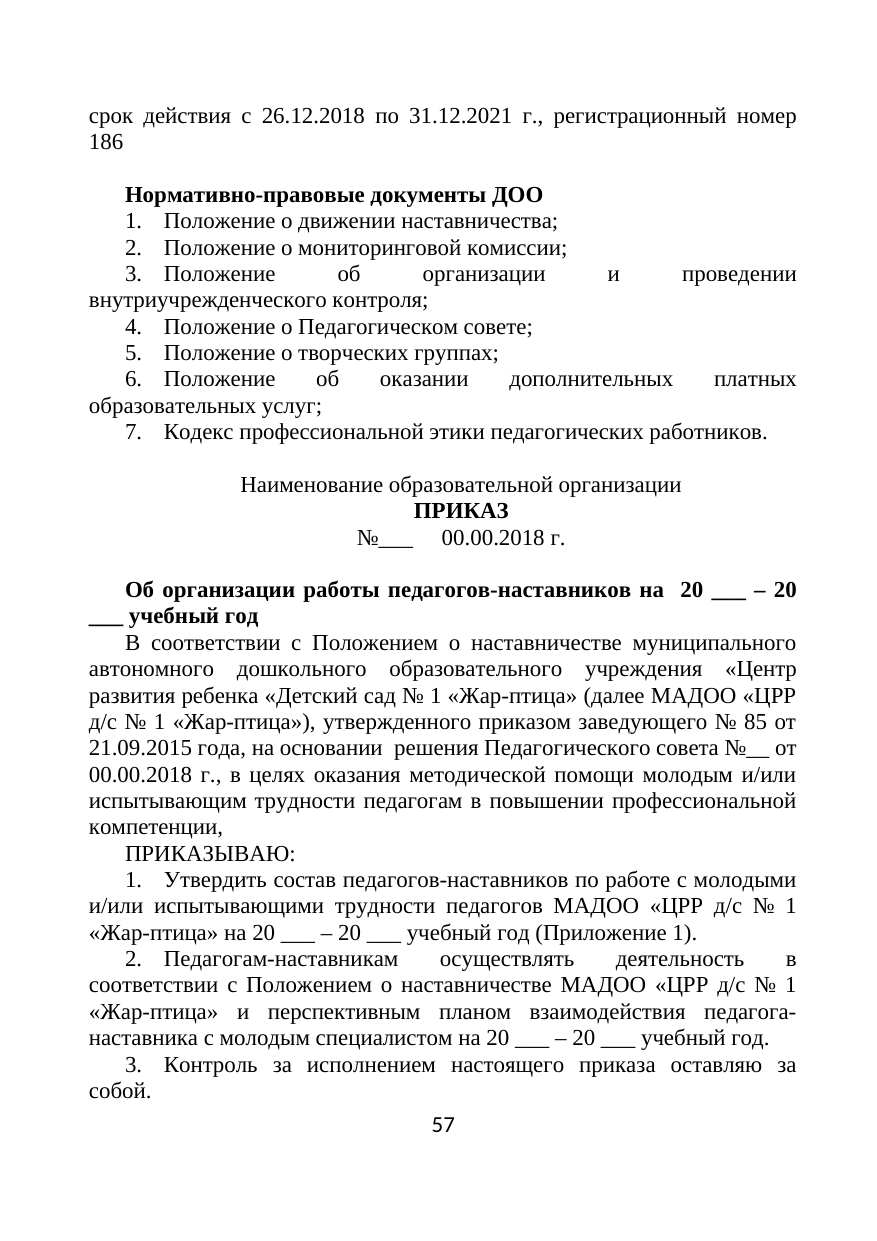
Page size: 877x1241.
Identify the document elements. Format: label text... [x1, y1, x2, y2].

list Педагогам-наставникам осуществлять деятельность в соответствии с Положением о наставничестве МАДОО «ЦРР д/с № 1 «Жар-птица» и перспективным планом взаимодействия педагога-наставника с молодым специалистом на 20 ___ – 20 ___ учебный год. [89, 945, 797, 1051]
list Утвердить состав педагогов-наставников по работе с молодыми и/или испытывающими трудности педагогов МАДОО «ЦРР д/с № 1 «Жар-птица» на 20 ___ – 20 ___ учебный год (Приложение 1). [89, 866, 797, 945]
list Контроль за исполнением настоящего приказа оставляю за собой. [89, 1051, 797, 1103]
list Кодекс профессиональной этики педагогических работников. [89, 418, 797, 444]
text В соответствии с Положением о наставничестве муниципального автономного дошкольного образовательного учреждения «Центр развития ребенка «Детский сад № 1 «Жар-птица» (далее МАДОО «ЦРР д/с № 1 «Жар-птица»), утвержденного приказом заведующего № 85 от 21.09.2015 года, на основании решения Педагогического совета №__ от 00.00.2018 г., в целях оказания методической помощи молодым и/или испытывающим трудности педагогам в повышении профессиональной компетенции, [89, 629, 797, 840]
list Положение об оказании дополнительных платных образовательных услуг; [89, 365, 797, 418]
list Нормативно-правовые документы ДОО [89, 181, 797, 207]
list Положение о Педагогическом совете; [89, 313, 797, 339]
text ПРИКАЗЫВАЮ: [89, 840, 797, 866]
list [89, 102, 797, 154]
text ПРИКАЗ [89, 497, 797, 523]
list Положение об организации и проведении внутриучрежденческого контроля; [89, 260, 797, 313]
list Положение о движении наставничества; [89, 207, 797, 234]
text Наименование образовательной организации [89, 471, 797, 497]
text №___ 00.00.2018 г. [89, 523, 797, 550]
list Положение о мониторинговой комиссии; [89, 234, 797, 260]
list Положение о творческих группах; [89, 339, 797, 365]
text Об организации работы педагогов-наставников на 20 ___ – 20 ___ учебный год [89, 576, 797, 629]
